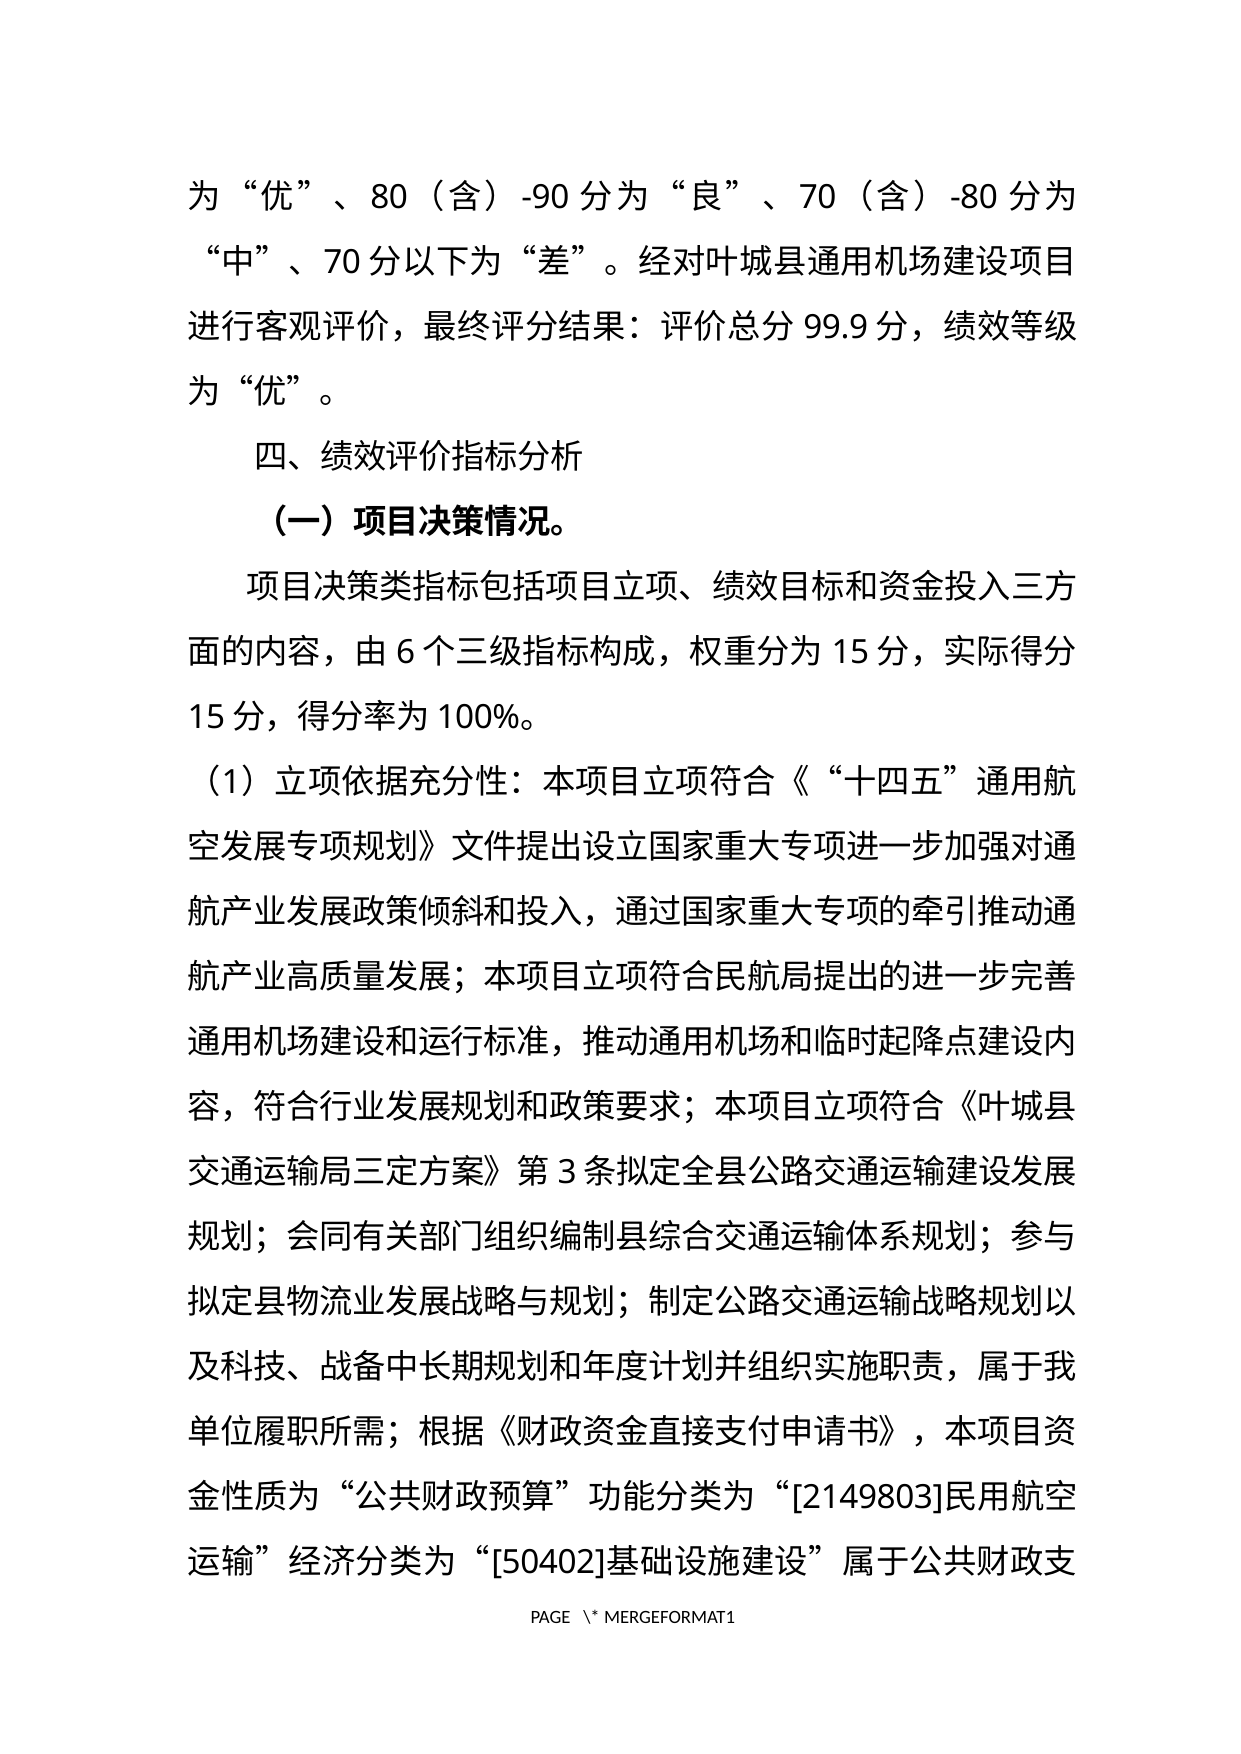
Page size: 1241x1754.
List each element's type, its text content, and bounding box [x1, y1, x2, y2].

text 四、绩效评价指标分析 [187, 422, 1078, 487]
text （一）项目决策情况。 [187, 487, 1078, 552]
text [187, 162, 1078, 422]
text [187, 552, 1078, 1592]
